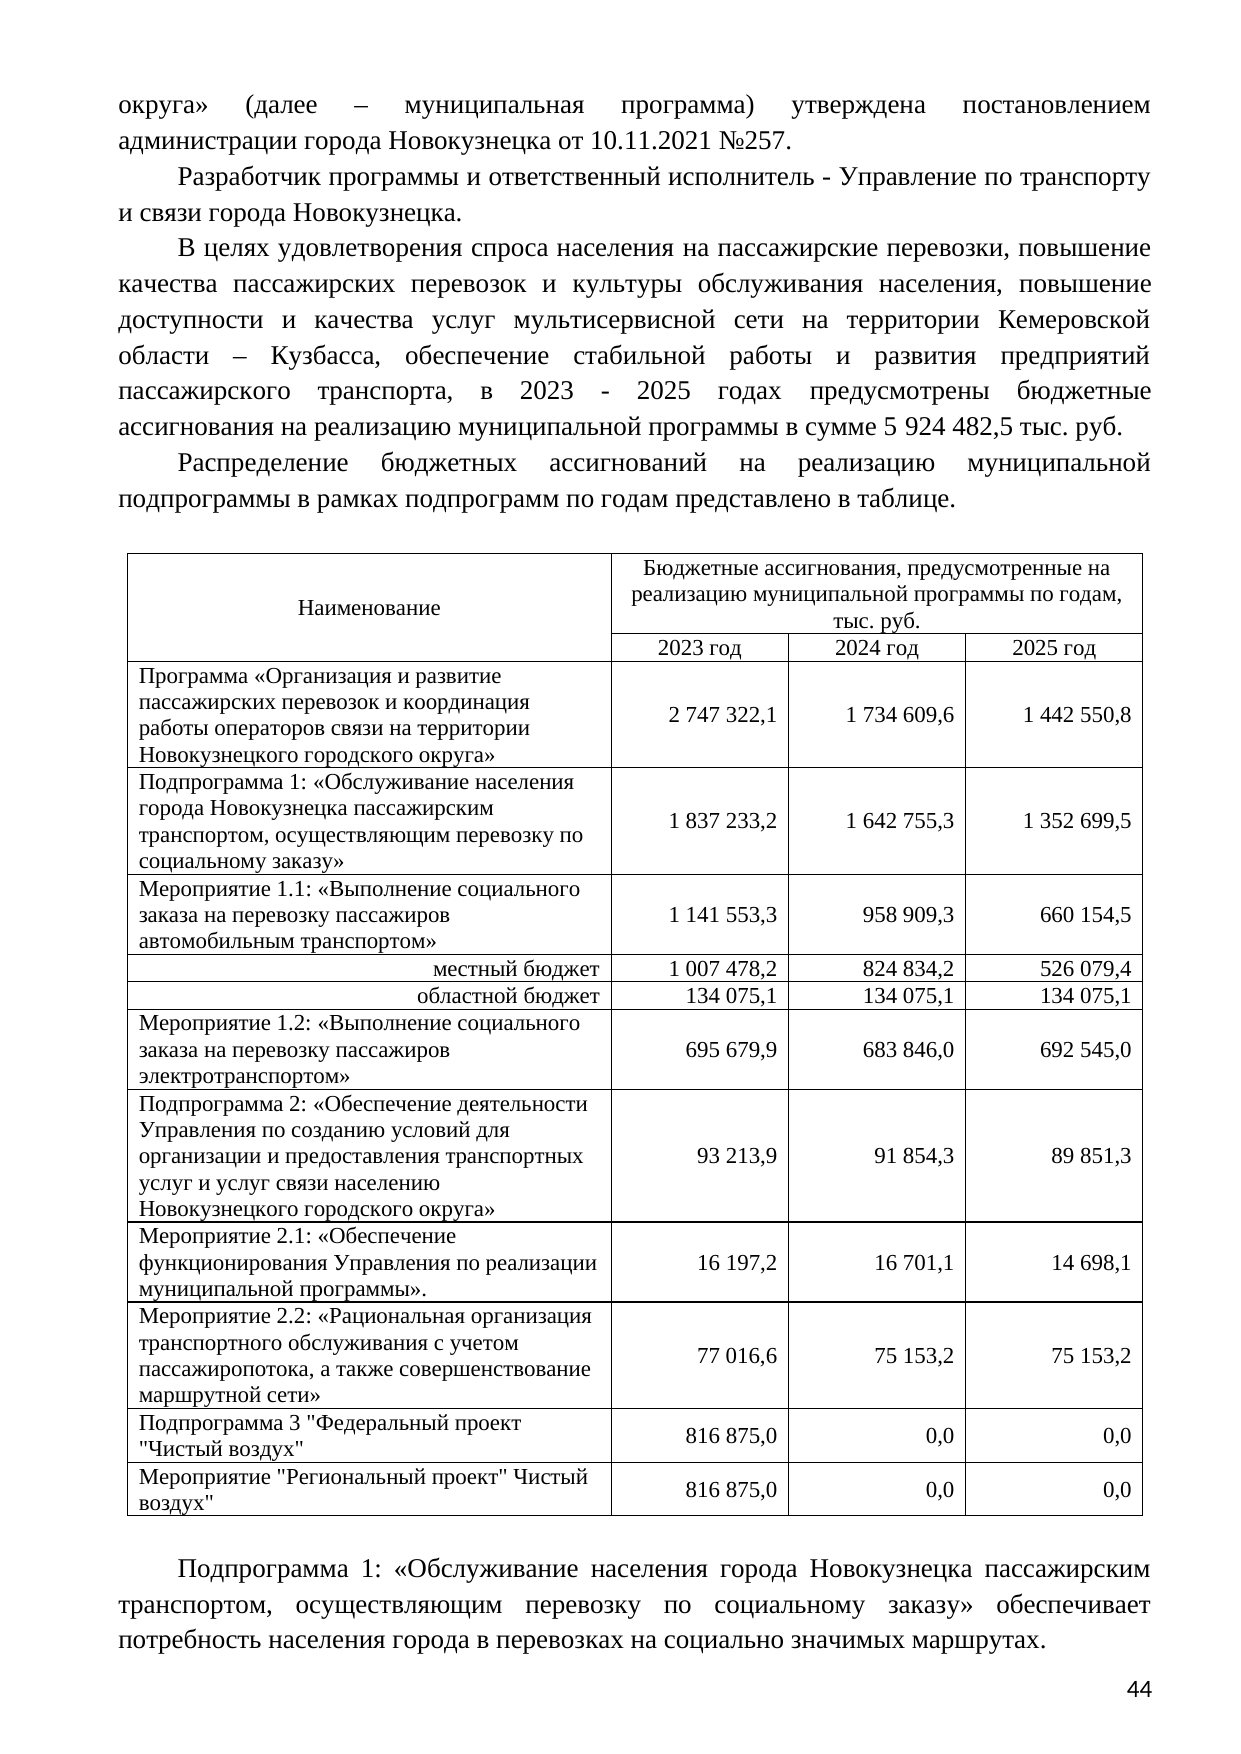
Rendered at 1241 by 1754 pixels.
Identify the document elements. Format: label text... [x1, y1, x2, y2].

table_cell Программа «Организация и развитие пассажирских перевозок и координация работы операторов связи на территории Новокузнецкого городского округа» [128, 662, 611, 767]
table_cell Подпрограмма 3 "Федеральный проект "Чистый воздух" [128, 1409, 611, 1462]
table_cell 1 442 550,8 [966, 662, 1142, 767]
table_cell 134 075,1 [612, 982, 788, 1008]
table_header Бюджетные ассигнования, предусмотренные на реализацию муниципальной программы по годам, тыс. руб. [612, 554, 1142, 633]
text Подпрограмма 1: «Обслуживание населения города Новокузнецка пассажирским транспортом, осуществляющим перевозку по социальному заказу» обеспечивает потребность населения города в перевозках на социально значимых маршрутах. [118, 1552, 1152, 1655]
table_cell 1 734 609,6 [789, 662, 965, 767]
table_cell 77 016,6 [612, 1303, 788, 1408]
table_cell 134 075,1 [966, 982, 1142, 1008]
table_cell 2 747 322,1 [612, 662, 788, 767]
table_cell Мероприятие 2.2: «Рациональная организация транспортного обслуживания с учетом пассажиропотока, а также совершенствование маршрутной сети» [128, 1303, 611, 1408]
table_cell 0,0 [789, 1409, 965, 1462]
table_cell 75 153,2 [966, 1303, 1142, 1408]
table_cell 2025 год [966, 634, 1142, 661]
table_cell Подпрограмма 2: «Обеспечение деятельности Управления по созданию условий для организации и предоставления транспортных услуг и услуг связи населению Новокузнецкого городского округа» [128, 1090, 611, 1221]
table_cell 14 698,1 [966, 1223, 1142, 1301]
table_cell Мероприятие 2.1: «Обеспечение функционирования Управления по реализации муниципальной программы». [128, 1223, 611, 1301]
table_cell 75 153,2 [789, 1303, 965, 1408]
table_cell 16 701,1 [789, 1223, 965, 1301]
table_cell 1 642 755,3 [789, 768, 965, 873]
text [118, 89, 1152, 156]
table_cell 0,0 [966, 1463, 1142, 1515]
table_cell 0,0 [966, 1409, 1142, 1462]
table_cell 824 834,2 [789, 955, 965, 981]
table_cell 526 079,4 [966, 955, 1142, 981]
text Разработчик программы и ответственный исполнитель - Управление по транспорту и связи города Новокузнецка. [118, 160, 1152, 227]
table_cell Мероприятие "Региональный проект" Чистый воздух" [128, 1463, 611, 1515]
table_cell 0,0 [789, 1463, 965, 1515]
table_cell 1 352 699,5 [966, 768, 1142, 873]
table_cell 1 007 478,2 [612, 955, 788, 981]
table_cell 816 875,0 [612, 1463, 788, 1515]
table_cell местный бюджет [128, 955, 611, 981]
table_cell 16 197,2 [612, 1223, 788, 1301]
table_cell Подпрограмма 1: «Обслуживание населения города Новокузнецка пассажирским транспортом, осуществляющим перевозку по социальному заказу» [128, 768, 611, 873]
table_cell 2023 год [612, 634, 788, 661]
table_cell 93 213,9 [612, 1090, 788, 1221]
table_cell 695 679,9 [612, 1010, 788, 1088]
table_cell Мероприятие 1.1: «Выполнение социального заказа на перевозку пассажиров автомобильным транспортом» [128, 875, 611, 954]
table_cell 683 846,0 [789, 1010, 965, 1088]
table_cell 660 154,5 [966, 875, 1142, 954]
table_cell областной бюджет [128, 982, 611, 1008]
table_cell 89 851,3 [966, 1090, 1142, 1221]
text В целях удовлетворения спроса населения на пассажирские перевозки, повышение качества пассажирских перевозок и культуры обслуживания населения, повышение доступности и качества услуг мультисервисной сети на территории Кемеровской области – Кузбасса, обеспечение стабильной работы и развития предприятий пассажирского транспорта, в 2023 - 2025 годах предусмотрены бюджетные ассигнования на реализацию муниципальной программы в сумме 5 924 482,5 тыс. руб. [118, 232, 1152, 441]
table_cell 816 875,0 [612, 1409, 788, 1462]
table_cell Мероприятие 1.2: «Выполнение социального заказа на перевозку пассажиров электротранспортом» [128, 1010, 611, 1088]
table_cell 692 545,0 [966, 1010, 1142, 1088]
table_cell 1 141 553,3 [612, 875, 788, 954]
table_cell 958 909,3 [789, 875, 965, 954]
table_cell 134 075,1 [789, 982, 965, 1008]
table_cell 1 837 233,2 [612, 768, 788, 873]
table_cell 2024 год [789, 634, 965, 661]
table_cell 91 854,3 [789, 1090, 965, 1221]
table_header Наименование [128, 554, 611, 661]
text Распределение бюджетных ассигнований на реализацию муниципальной подпрограммы в рамках подпрограмм по годам представлено в таблице. [118, 446, 1152, 513]
